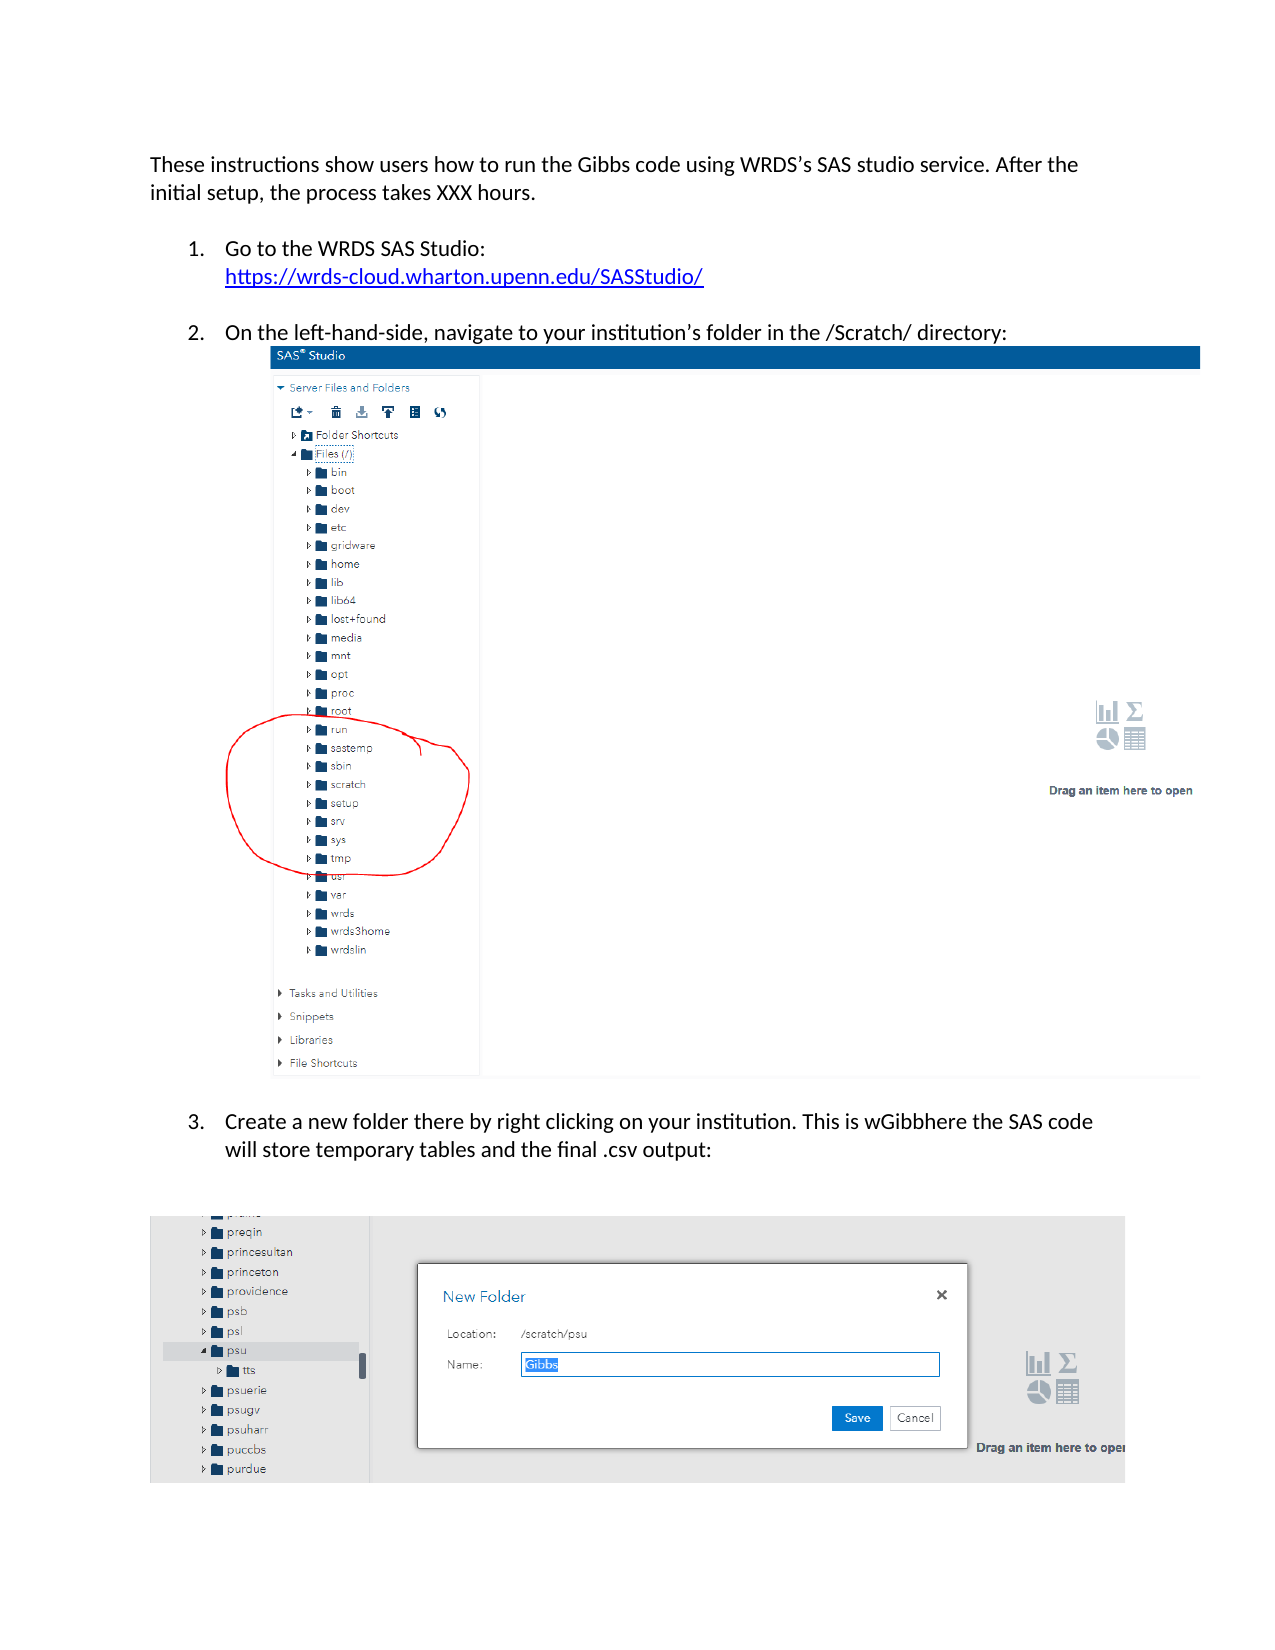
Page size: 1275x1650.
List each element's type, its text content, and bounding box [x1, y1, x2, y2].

picture [225, 346, 1200, 1079]
picture [150, 1216, 1125, 1483]
list https://wrds-cloud.wharton.upenn.edu/SASStudio/ [225, 262, 1125, 290]
list Go to the WRDS SAS Studio: [187, 234, 1125, 262]
list Create a new folder there by right clicking on your institution. This is wGibbhere the SAS code will store temporary tables and the final .csv output: [187, 1107, 1125, 1163]
text These instructions show users how to run the Gibbs code using WRDS’s SAS studio service. After the initial setup, the process takes XXX hours. [150, 150, 1125, 206]
